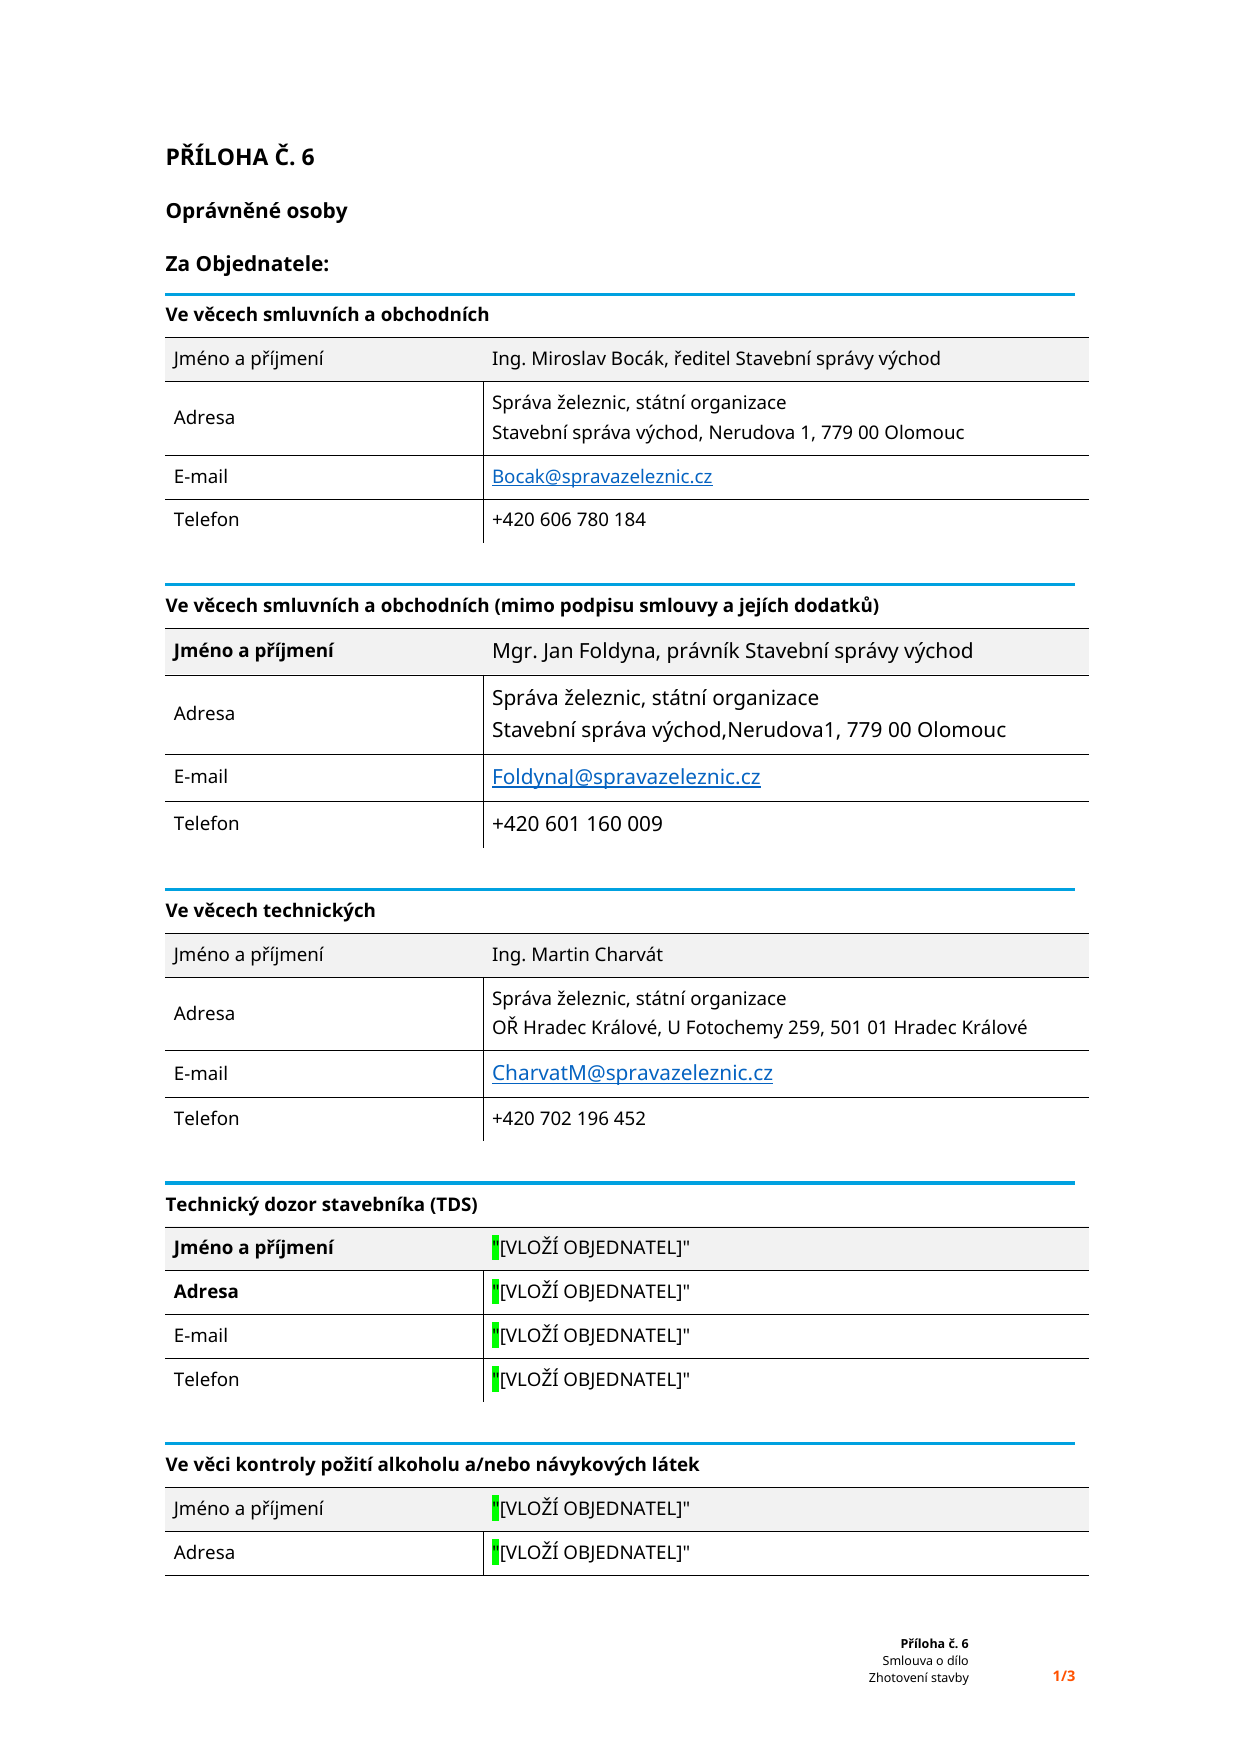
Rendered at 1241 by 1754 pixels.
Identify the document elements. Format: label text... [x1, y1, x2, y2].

text Ve věcech smluvních a obchodních (mimo podpisu smlouvy a jejích dodatků) [165, 586, 1075, 618]
table_header Ing. Miroslav Bocák, ředitel Stavební správy východ [484, 338, 1089, 381]
table_header Jméno a příjmení [165, 934, 484, 977]
table_cell Správa železnic, státní organizace OŘ Hradec Králové, U Fotochemy 259, 501 01 Hradec Králové [484, 978, 1089, 1050]
table_cell Telefon [165, 500, 483, 542]
table_cell +420 606 780 184 [484, 500, 1089, 542]
table_header Jméno a příjmení [165, 629, 484, 674]
text Oprávněné osoby [165, 197, 1075, 225]
text Za Objednatele: [165, 249, 1075, 277]
table_cell Telefon [165, 1359, 483, 1402]
table_cell [484, 1271, 1089, 1314]
table_header Jméno a příjmení [165, 1488, 484, 1531]
table_header [484, 1228, 1089, 1270]
text Ve věcech technických [165, 891, 1075, 923]
table_cell [484, 1359, 1089, 1402]
table_cell E-mail [165, 456, 483, 498]
table_cell Správa železnic, státní organizace Stavební správa východ,Nerudova1, 779 00 Olomouc [484, 676, 1089, 754]
table_header Jméno a příjmení [165, 338, 484, 381]
table_cell Správa železnic, státní organizace Stavební správa východ, Nerudova 1, 779 00 Olomouc [484, 382, 1089, 455]
table_cell +420 601 160 009 [484, 802, 1089, 847]
table_cell Telefon [165, 1098, 483, 1141]
table_cell Adresa [165, 1532, 483, 1575]
table_cell E-mail [165, 755, 483, 801]
table_header Mgr. Jan Foldyna, právník Stavební správy východ [484, 629, 1089, 674]
table_cell Telefon [165, 802, 483, 847]
table_header Ing. Martin Charvát [484, 934, 1089, 977]
table_cell Adresa [165, 1271, 483, 1314]
table_cell CharvatM@spravazeleznic.cz [484, 1051, 1089, 1097]
table_cell Adresa [165, 676, 483, 754]
table_header [484, 1488, 1089, 1531]
text Technický dozor stavebníka (TDS) [165, 1185, 1075, 1216]
table_cell +420 702 196 452 [484, 1098, 1089, 1141]
table_cell Adresa [165, 382, 483, 455]
table_cell FoldynaJ@spravazeleznic.cz [484, 755, 1089, 801]
table_cell Adresa [165, 978, 483, 1050]
table_cell [484, 1532, 1089, 1575]
text Příloha č. 6 [165, 141, 1075, 173]
table_cell [484, 1315, 1089, 1358]
table_cell E-mail [165, 1051, 483, 1097]
table_cell E-mail [165, 1315, 483, 1358]
text Ve věci kontroly požití alkoholu a/nebo návykových látek [165, 1445, 1075, 1477]
table_header Jméno a příjmení [165, 1228, 484, 1270]
table_cell Bocak@spravazeleznic.cz [484, 456, 1089, 498]
text Ve věcech smluvních a obchodních [165, 296, 1075, 327]
